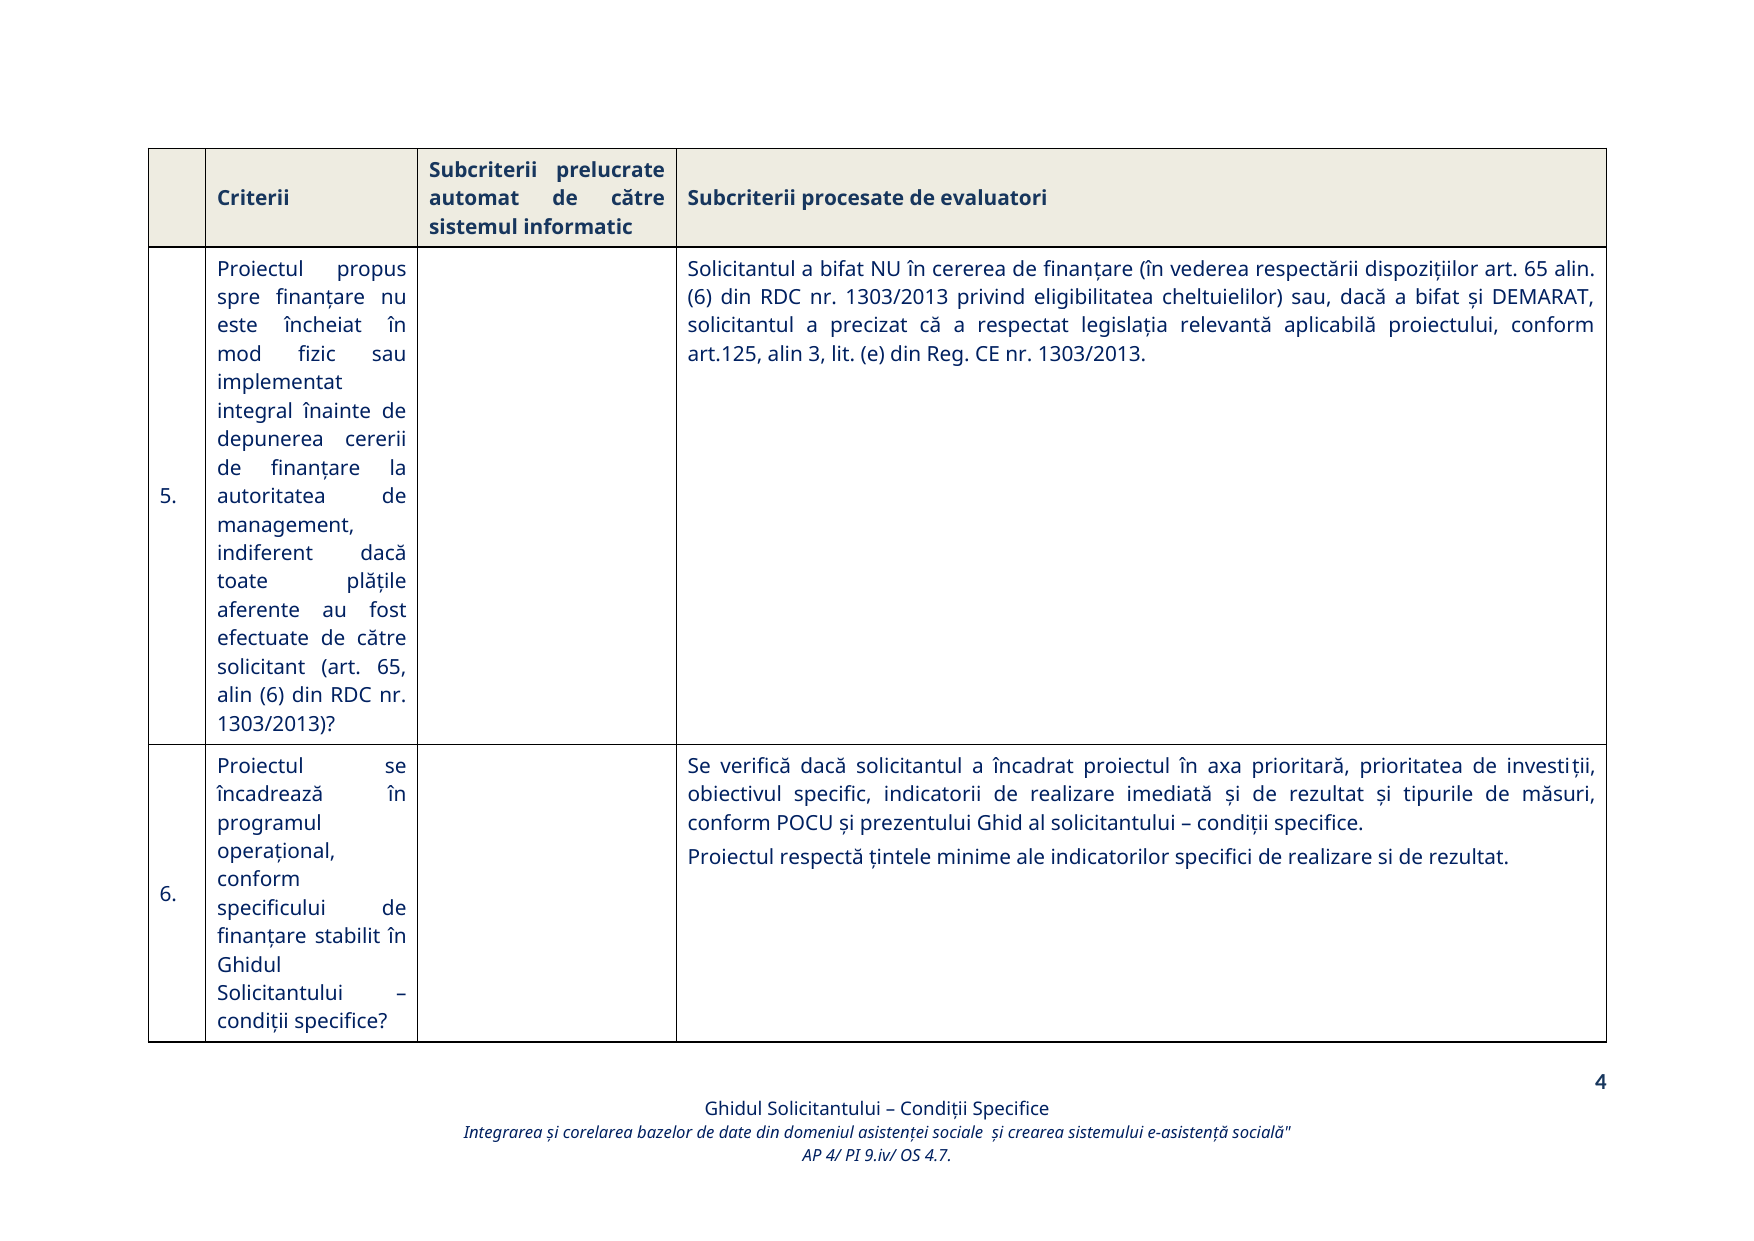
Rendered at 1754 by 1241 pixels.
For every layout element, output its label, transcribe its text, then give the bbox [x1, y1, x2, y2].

table_cell 5. [149, 248, 205, 743]
table_header Subcriterii procesate de evaluatori [677, 149, 1606, 246]
table_cell Se verifică dacă solicitantul a încadrat proiectul în axa prioritară, prioritatea de investiții, obiectivul specific, indicatorii de realizare imediată şi de rezultat și tipurile de măsuri, conform POCU şi prezentului Ghid al solicitantului – condiții specifice. Proiectul respectă țintele minime ale indicatorilor specifici de realizare si de rezultat. [677, 745, 1606, 1041]
table_cell [418, 745, 676, 1041]
table_cell [418, 248, 676, 743]
table_cell 6. [149, 745, 205, 1041]
table_cell Proiectul se încadrează în programul operațional, conform specificului de finanțare stabilit în Ghidul Solicitantului – condiții specifice? [206, 745, 417, 1041]
table_cell Solicitantul a bifat NU în cererea de finanţare (în vederea respectării dispozițiilor art. 65 alin. (6) din RDC nr. 1303/2013 privind eligibilitatea cheltuielilor) sau, dacă a bifat și DEMARAT, solicitantul a precizat că a respectat legislația relevantă aplicabilă proiectului, conform art.125, alin 3, lit. (e) din Reg. CE nr. 1303/2013. [677, 248, 1606, 743]
table_header Criterii [206, 149, 417, 246]
table_header [149, 149, 205, 246]
table_cell Proiectul propus spre finanțare nu este încheiat în mod fizic sau implementat integral înainte de depunerea cererii de finanțare la autoritatea de management, indiferent dacă toate plățile aferente au fost efectuate de către solicitant (art. 65, alin (6) din RDC nr. 1303/2013)? [206, 248, 417, 743]
table_header Subcriterii prelucrate automat de către sistemul informatic [418, 149, 676, 246]
